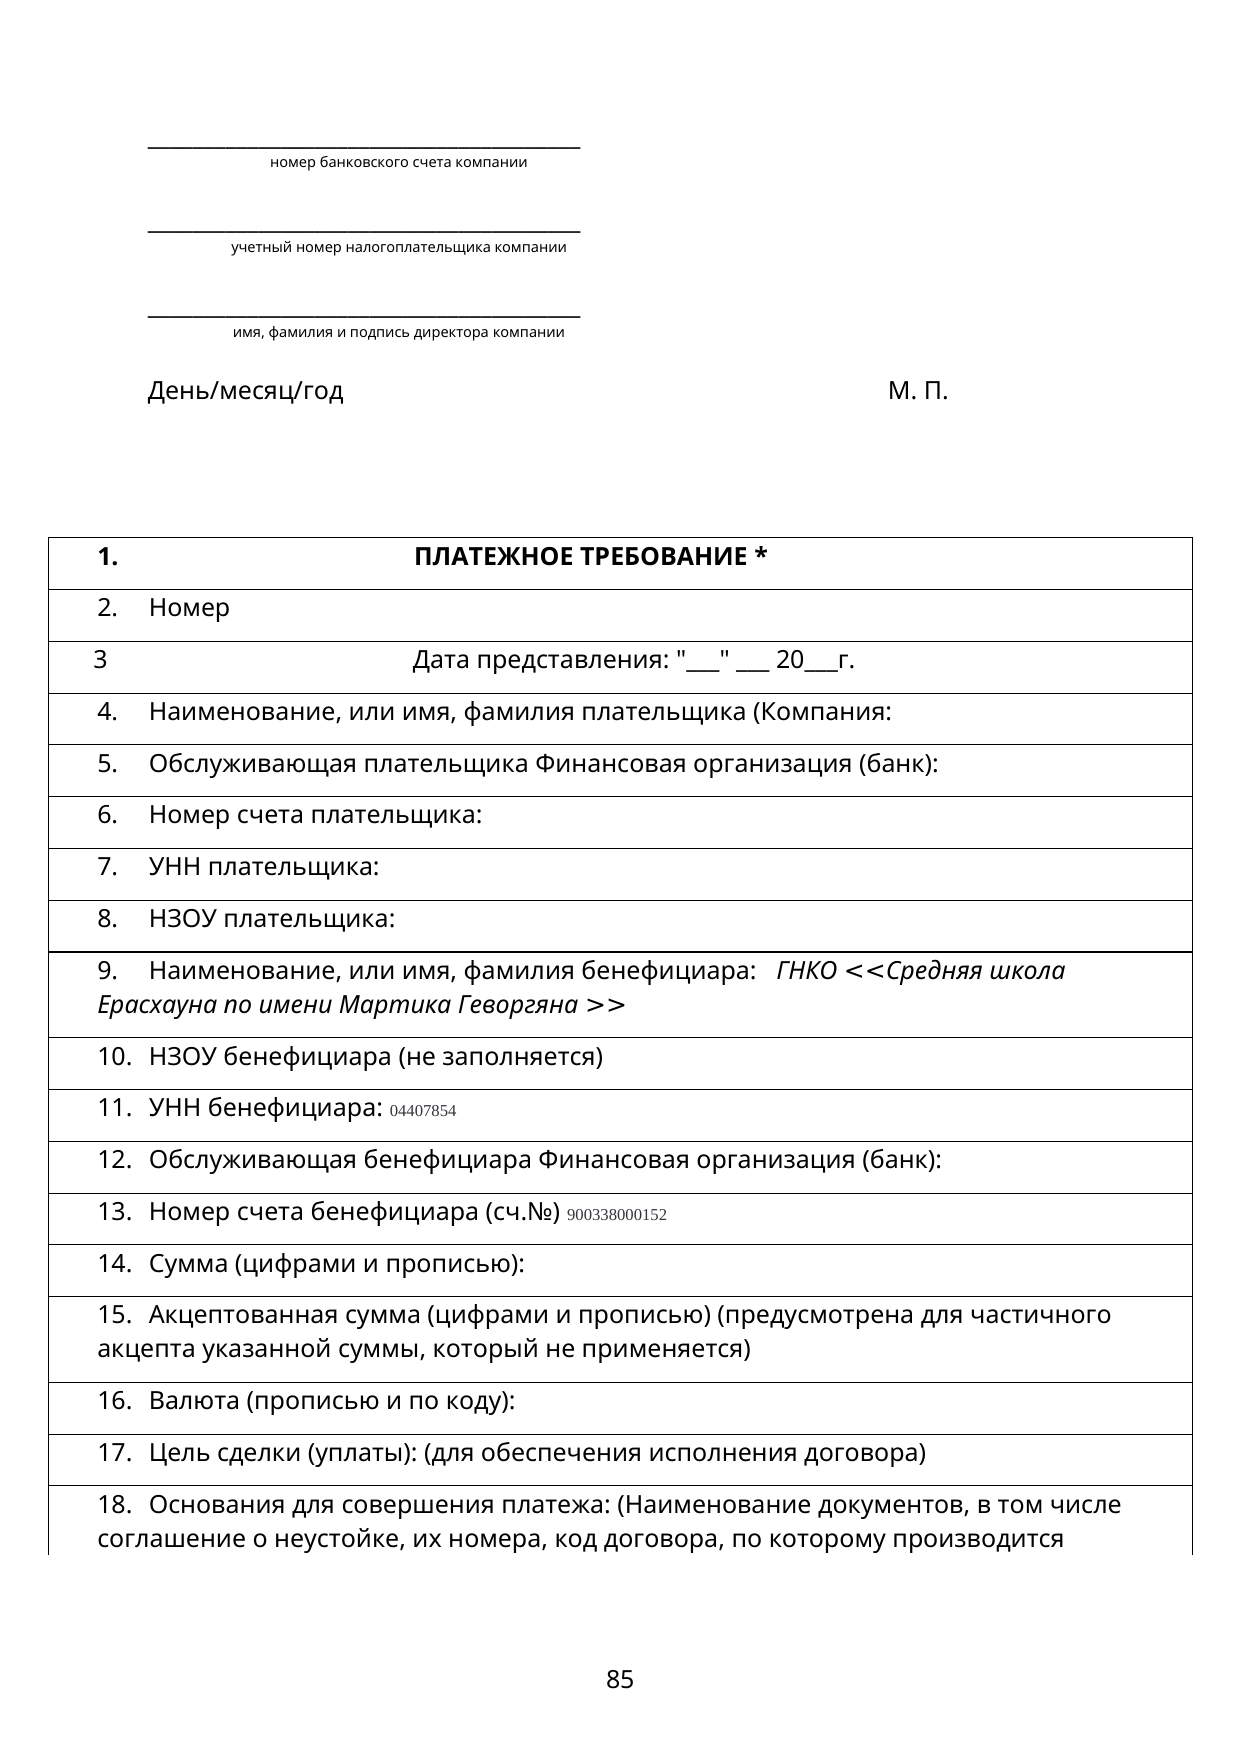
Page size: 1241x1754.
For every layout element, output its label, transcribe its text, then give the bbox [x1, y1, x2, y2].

text учетный номер налогоплательщика компании [148, 237, 650, 271]
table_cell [49, 1486, 1192, 1554]
table_cell 7. УНН плательщика: [49, 849, 1192, 899]
table_cell 12. Обслуживающая бенефициара Финансовая организация (банк): [49, 1142, 1192, 1192]
table_cell 16. Валюта (прописью и по коду): [49, 1383, 1192, 1434]
text _______________________________________ [148, 288, 1092, 322]
table_cell 4. Наименование, или имя, фамилия плательщика (Компания: [49, 694, 1192, 744]
text День/месяц/год М. П. [148, 372, 1092, 407]
text _______________________________________ [148, 203, 1092, 237]
table_cell 9. Наименование, или имя, фамилия бенефициара: ГНКО <<Средняя школа Ерасхауна по имени Мартика Геворгяна >> [49, 953, 1192, 1037]
table_cell 5. Обслуживающая плательщика Финансовая организация (банк): [49, 745, 1192, 796]
table_cell 2. Номер [49, 590, 1192, 641]
table_cell 10. НЗОУ бенефициара (не заполняется) [49, 1038, 1192, 1089]
table_cell 15. Акцептованная сумма (цифрами и прописью) (предусмотрена для частичного акцепта указанной суммы, который не применяется) [49, 1297, 1192, 1382]
table_header 1. ПЛАТЕЖНОЕ ТРЕБОВАНИЕ * [49, 538, 1192, 589]
table_cell 3 Дата представления: "___" ___ 20___г. [49, 642, 1192, 692]
table_cell 11. УНН бенефициара: 04407854 [49, 1090, 1192, 1141]
table_cell 14. Сумма (цифрами и прописью): [49, 1245, 1192, 1296]
text _______________________________________ [148, 118, 1092, 152]
table_cell 6. Номер счета плательщика: [49, 797, 1192, 848]
table_cell 8. НЗОУ плательщика: [49, 901, 1192, 951]
text имя, фамилия и подпись директора компании [148, 322, 650, 356]
table_cell 17. Цель сделки (уплаты): (для обеспечения исполнения договора) [49, 1435, 1192, 1485]
table_cell 13. Номер счета бенефициара (сч.№) 900338000152 [49, 1194, 1192, 1244]
text номер банковского счета компании [148, 152, 650, 186]
